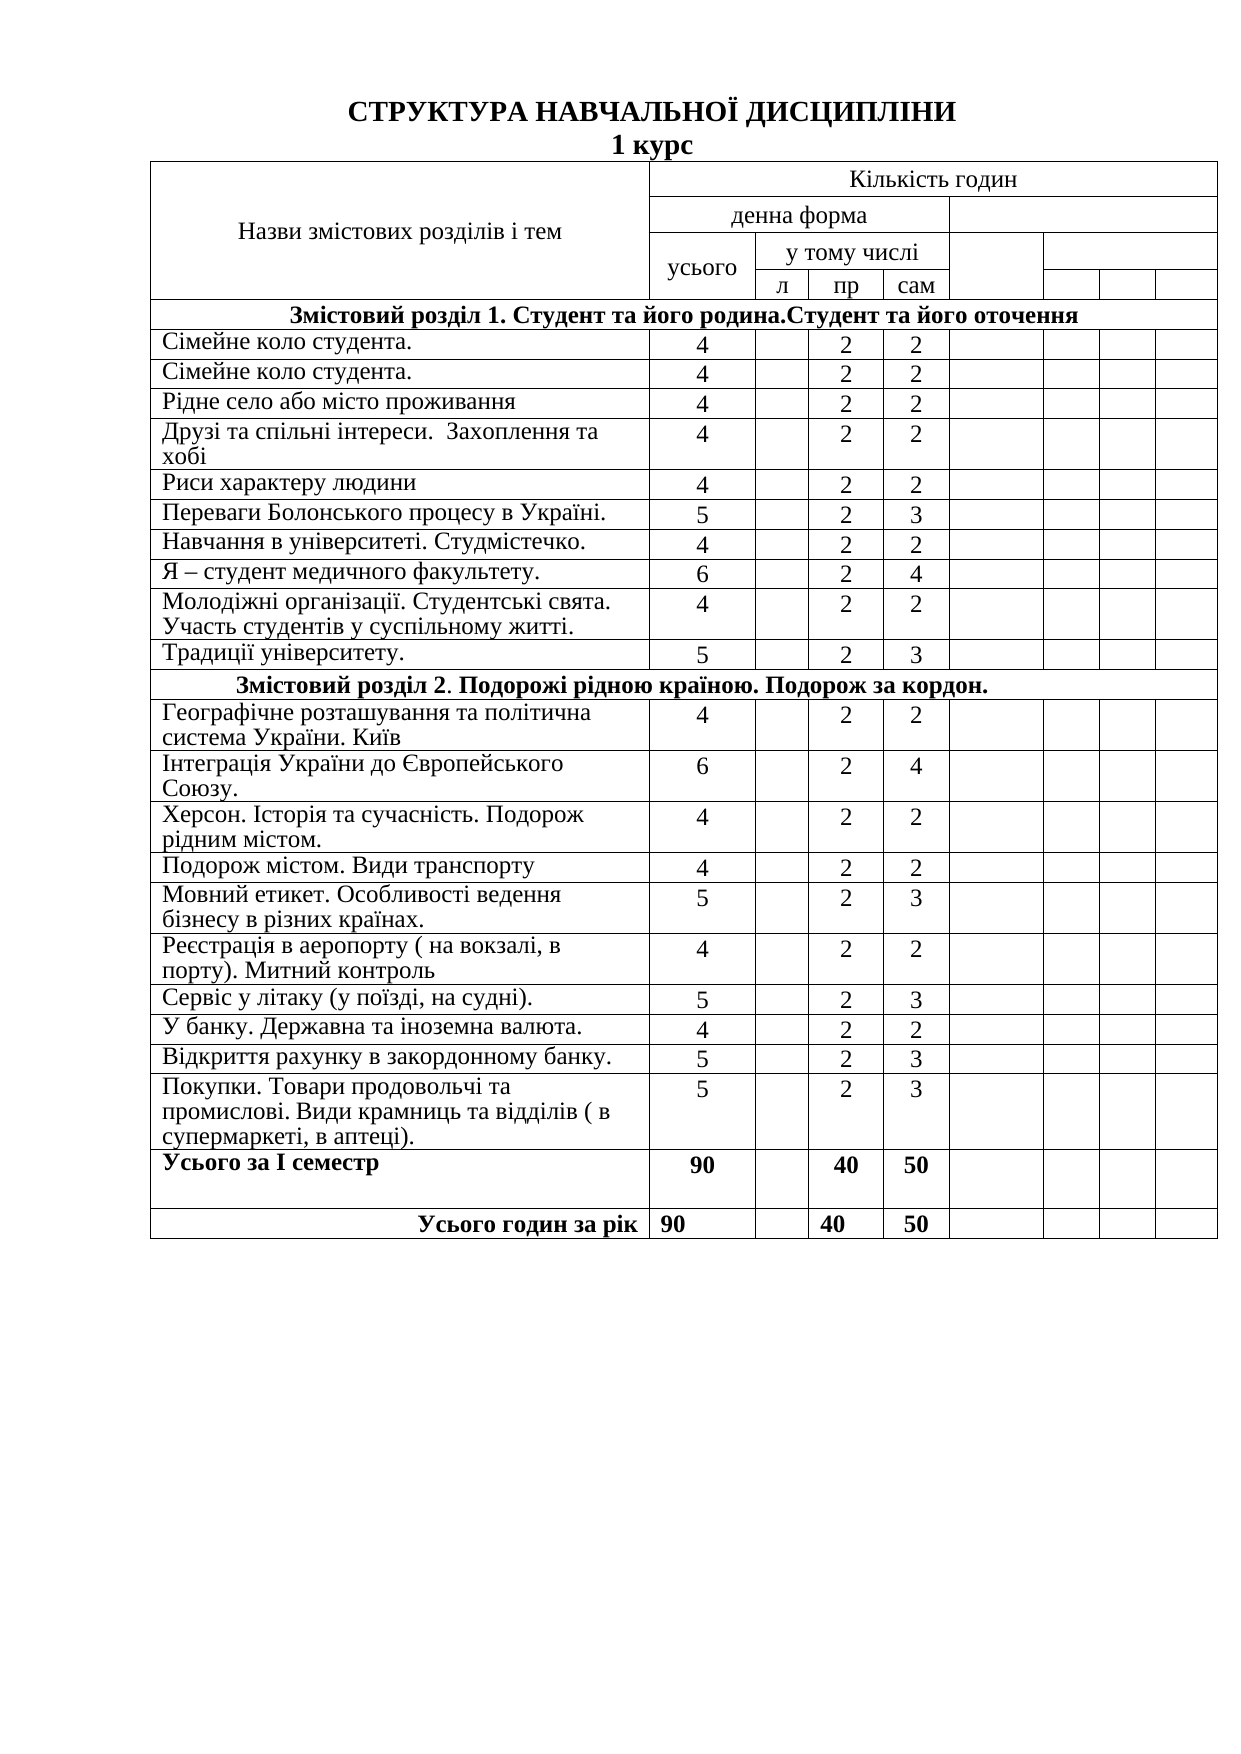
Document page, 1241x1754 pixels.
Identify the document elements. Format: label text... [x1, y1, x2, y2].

table_cell [1100, 560, 1155, 588]
table_cell 3 [884, 1045, 949, 1073]
table_cell [1100, 1150, 1155, 1208]
table_cell [1156, 560, 1217, 588]
table_cell [756, 530, 808, 558]
table_cell Географічне розташування та політична система України. Київ [151, 700, 649, 750]
table_cell [1156, 1150, 1217, 1208]
table_cell [1156, 934, 1217, 984]
table_cell 40 [809, 1150, 883, 1208]
table_cell [756, 1074, 808, 1149]
table_cell Риси характеру людини [151, 470, 649, 499]
table_cell 2 [809, 640, 883, 669]
table_cell [1156, 470, 1217, 499]
table_cell Усього годин за рік [151, 1209, 649, 1238]
table_cell 2 [884, 389, 949, 418]
table_cell [1100, 802, 1155, 852]
table_cell [950, 1074, 1043, 1149]
table_cell [1100, 883, 1155, 933]
table_cell [1156, 751, 1217, 801]
table_cell 2 [884, 589, 949, 639]
table_cell [1156, 389, 1217, 418]
table_cell [756, 500, 808, 529]
table_cell [950, 330, 1043, 358]
table_cell [1100, 330, 1155, 358]
table_cell Реєстрація в аеропорту ( на вокзалі, в порту). Митний контроль [151, 934, 649, 984]
table_cell [1044, 330, 1099, 358]
table_cell [1156, 530, 1217, 558]
table_cell 4 [650, 589, 755, 639]
table_cell 2 [809, 360, 883, 388]
text 1 курс [150, 127, 1154, 161]
table_cell Усього за І семестр [151, 1150, 649, 1208]
table_cell [950, 934, 1043, 984]
table_cell [1100, 640, 1155, 669]
table_cell [950, 389, 1043, 418]
table_header Назви змістових розділів і тем [151, 162, 649, 299]
table_cell [1044, 233, 1217, 269]
table_cell [1156, 589, 1217, 639]
table_cell 2 [809, 1045, 883, 1073]
table_cell 2 [809, 883, 883, 933]
table_cell [1156, 1045, 1217, 1073]
table_cell [1044, 883, 1099, 933]
table_cell 4 [650, 530, 755, 558]
table_cell 90 [650, 1209, 755, 1238]
table_cell [756, 589, 808, 639]
table_cell 2 [809, 700, 883, 750]
table_cell Навчання в університеті. Студмістечко. [151, 530, 649, 558]
table_cell Молодіжні організації. Студентські свята. Участь студентів у суспільному житті. [151, 589, 649, 639]
table_cell [1044, 700, 1099, 750]
table_cell [1044, 751, 1099, 801]
table_cell [950, 1045, 1043, 1073]
table_cell 2 [809, 589, 883, 639]
table_cell 2 [884, 360, 949, 388]
table_cell [1044, 419, 1099, 469]
table_cell 4 [884, 751, 949, 801]
table_cell 4 [650, 802, 755, 852]
table_cell 3 [884, 500, 949, 529]
table_cell [1044, 934, 1099, 984]
table_cell [756, 360, 808, 388]
table_cell 2 [809, 330, 883, 358]
table_cell [1044, 1150, 1099, 1208]
table_cell [950, 640, 1043, 669]
table_cell [1044, 985, 1099, 1014]
table_cell Херсон. Історія та сучасність. Подорож рідним містом. [151, 802, 649, 852]
table_cell 2 [809, 560, 883, 588]
table_cell у тому числі [756, 233, 949, 269]
table_cell [950, 853, 1043, 882]
table_cell [950, 1209, 1043, 1238]
table_cell [756, 1150, 808, 1208]
table_cell [950, 470, 1043, 499]
table_cell [1100, 853, 1155, 882]
table_cell [756, 802, 808, 852]
table_cell [756, 1209, 808, 1238]
table_cell [756, 330, 808, 358]
table_cell Сімейне коло студента. [151, 360, 649, 388]
table_cell 2 [884, 330, 949, 358]
table_cell [1100, 1015, 1155, 1043]
table_cell [950, 751, 1043, 801]
table_cell 2 [809, 389, 883, 418]
table_cell 2 [809, 985, 883, 1014]
table_cell 2 [809, 802, 883, 852]
table_cell 4 [650, 853, 755, 882]
table_cell [1100, 751, 1155, 801]
table_cell [950, 560, 1043, 588]
table_cell 2 [884, 802, 949, 852]
table_cell 40 [809, 1209, 883, 1238]
table_cell 2 [809, 530, 883, 558]
table_cell [1156, 700, 1217, 750]
table_cell 2 [884, 700, 949, 750]
table_cell [1044, 640, 1099, 669]
table_cell [1044, 360, 1099, 388]
table_cell [1100, 700, 1155, 750]
table_cell 2 [884, 470, 949, 499]
table_cell 3 [884, 640, 949, 669]
table_cell 2 [809, 1015, 883, 1043]
table_cell [756, 419, 808, 469]
table_cell [1044, 389, 1099, 418]
table_cell 50 [884, 1209, 949, 1238]
table_cell 6 [650, 560, 755, 588]
table_cell [1044, 500, 1099, 529]
table_cell 4 [650, 330, 755, 358]
table_cell 2 [809, 470, 883, 499]
table_cell [1156, 419, 1217, 469]
table_header Кількість годин [650, 162, 1217, 196]
table_cell [950, 530, 1043, 558]
table_cell [1156, 360, 1217, 388]
table_cell 2 [809, 419, 883, 469]
table_cell 2 [884, 853, 949, 882]
table_cell [1156, 853, 1217, 882]
table_cell 5 [650, 1074, 755, 1149]
table_cell [1044, 1045, 1099, 1073]
table_cell [756, 700, 808, 750]
table_cell [1100, 934, 1155, 984]
table_cell [756, 470, 808, 499]
table_cell Відкриття рахунку в закордонному банку. [151, 1045, 649, 1073]
table_cell 5 [650, 640, 755, 669]
table_cell [1156, 640, 1217, 669]
table_cell [1156, 802, 1217, 852]
table_cell 2 [809, 751, 883, 801]
table_cell Сервіс у літаку (у поїзді, на судні). [151, 985, 649, 1014]
table_cell 4 [650, 389, 755, 418]
table_cell [756, 751, 808, 801]
table_cell 2 [884, 530, 949, 558]
table_cell [950, 360, 1043, 388]
table_cell [1100, 419, 1155, 469]
table_cell [1044, 802, 1099, 852]
table_cell 5 [650, 1045, 755, 1073]
table_cell [756, 853, 808, 882]
table_cell [1156, 985, 1217, 1014]
table_cell [1100, 1074, 1155, 1149]
table_cell [756, 1015, 808, 1043]
table_cell усього [650, 233, 755, 299]
table_cell пр [809, 270, 883, 299]
table_cell Інтеграція України до Європейського Союзу. [151, 751, 649, 801]
table_cell денна форма [650, 197, 949, 232]
table_cell 4 [650, 360, 755, 388]
table_cell 2 [809, 1074, 883, 1149]
table_cell [1100, 500, 1155, 529]
table_cell л [756, 270, 808, 299]
table_cell [1100, 1045, 1155, 1073]
table_cell [950, 589, 1043, 639]
table_cell [1100, 1209, 1155, 1238]
table_cell [1044, 1015, 1099, 1043]
table_cell [950, 883, 1043, 933]
table_cell [756, 883, 808, 933]
table_cell [1100, 589, 1155, 639]
table_cell Друзі та спільні інтереси. Захоплення та хобі [151, 419, 649, 469]
table_cell [1044, 470, 1099, 499]
table_cell Рідне село або місто проживання [151, 389, 649, 418]
table_cell [1044, 1209, 1099, 1238]
table_cell 4 [650, 700, 755, 750]
table_cell [950, 1015, 1043, 1043]
table_cell 50 [884, 1150, 949, 1208]
table_cell [1156, 1209, 1217, 1238]
table_cell 2 [809, 853, 883, 882]
table_cell [756, 934, 808, 984]
table_cell Я – студент медичного факультету. [151, 560, 649, 588]
table_cell [950, 802, 1043, 852]
table_cell 2 [809, 934, 883, 984]
table_cell Покупки. Товари продовольчі та промислові. Види крамниць та відділів ( в супермаркеті, в аптеці). [151, 1074, 649, 1149]
table_cell Мовний етикет. Особливості ведення бізнесу в різних країнах. [151, 883, 649, 933]
table_cell 3 [884, 985, 949, 1014]
table_cell [1156, 500, 1217, 529]
table_cell [950, 700, 1043, 750]
table_cell [1100, 985, 1155, 1014]
table_cell 4 [650, 1015, 755, 1043]
table_cell [950, 985, 1043, 1014]
table_cell Традиції університету. [151, 640, 649, 669]
table_cell Змістовий розділ 1. Студент та його родина.Студент та його оточення [151, 300, 1217, 329]
table_cell [1100, 270, 1155, 299]
table_cell [1044, 589, 1099, 639]
table_cell [1100, 389, 1155, 418]
table_cell 2 [884, 934, 949, 984]
table_cell [756, 1045, 808, 1073]
table_cell Змістовий розділ 2. Подорожі рідною країною. Подорож за кордон. [151, 670, 1217, 699]
table_cell [950, 419, 1043, 469]
table_cell [1156, 1074, 1217, 1149]
table_cell [950, 1150, 1043, 1208]
table_cell 2 [884, 419, 949, 469]
table_cell [1156, 270, 1217, 299]
table_cell [950, 500, 1043, 529]
table_cell 4 [650, 470, 755, 499]
table_cell [756, 389, 808, 418]
table_cell 6 [650, 751, 755, 801]
table_cell [950, 233, 1043, 299]
table_cell Переваги Болонського процесу в Україні. [151, 500, 649, 529]
table_cell 2 [884, 1015, 949, 1043]
table_cell Сімейне коло студента. [151, 330, 649, 358]
table_cell [756, 985, 808, 1014]
table_cell 3 [884, 1074, 949, 1149]
table_cell сам [884, 270, 949, 299]
table_cell 90 [650, 1150, 755, 1208]
text СТРУКТУРА НАВЧАЛЬНОЇ ДИСЦИПЛІНИ [150, 94, 1154, 127]
table_cell 2 [809, 500, 883, 529]
table_cell [1100, 360, 1155, 388]
table_cell [1044, 1074, 1099, 1149]
table_cell [1156, 1015, 1217, 1043]
table_cell [1156, 883, 1217, 933]
table_cell 4 [650, 419, 755, 469]
table_cell 5 [650, 985, 755, 1014]
table_cell 4 [650, 934, 755, 984]
table_cell 5 [650, 500, 755, 529]
table_cell 3 [884, 883, 949, 933]
table_cell [1044, 560, 1099, 588]
table_cell [1156, 330, 1217, 358]
table_cell 4 [884, 560, 949, 588]
table_cell [1044, 530, 1099, 558]
table_cell [1100, 470, 1155, 499]
table_cell 5 [650, 883, 755, 933]
table_cell У банку. Державна та іноземна валюта. [151, 1015, 649, 1043]
table_cell [1044, 270, 1099, 299]
table_cell [1044, 853, 1099, 882]
table_cell [756, 560, 808, 588]
table_cell [950, 197, 1217, 232]
table_cell [756, 640, 808, 669]
table_cell Подорож містом. Види транспорту [151, 853, 649, 882]
table_cell [1100, 530, 1155, 558]
